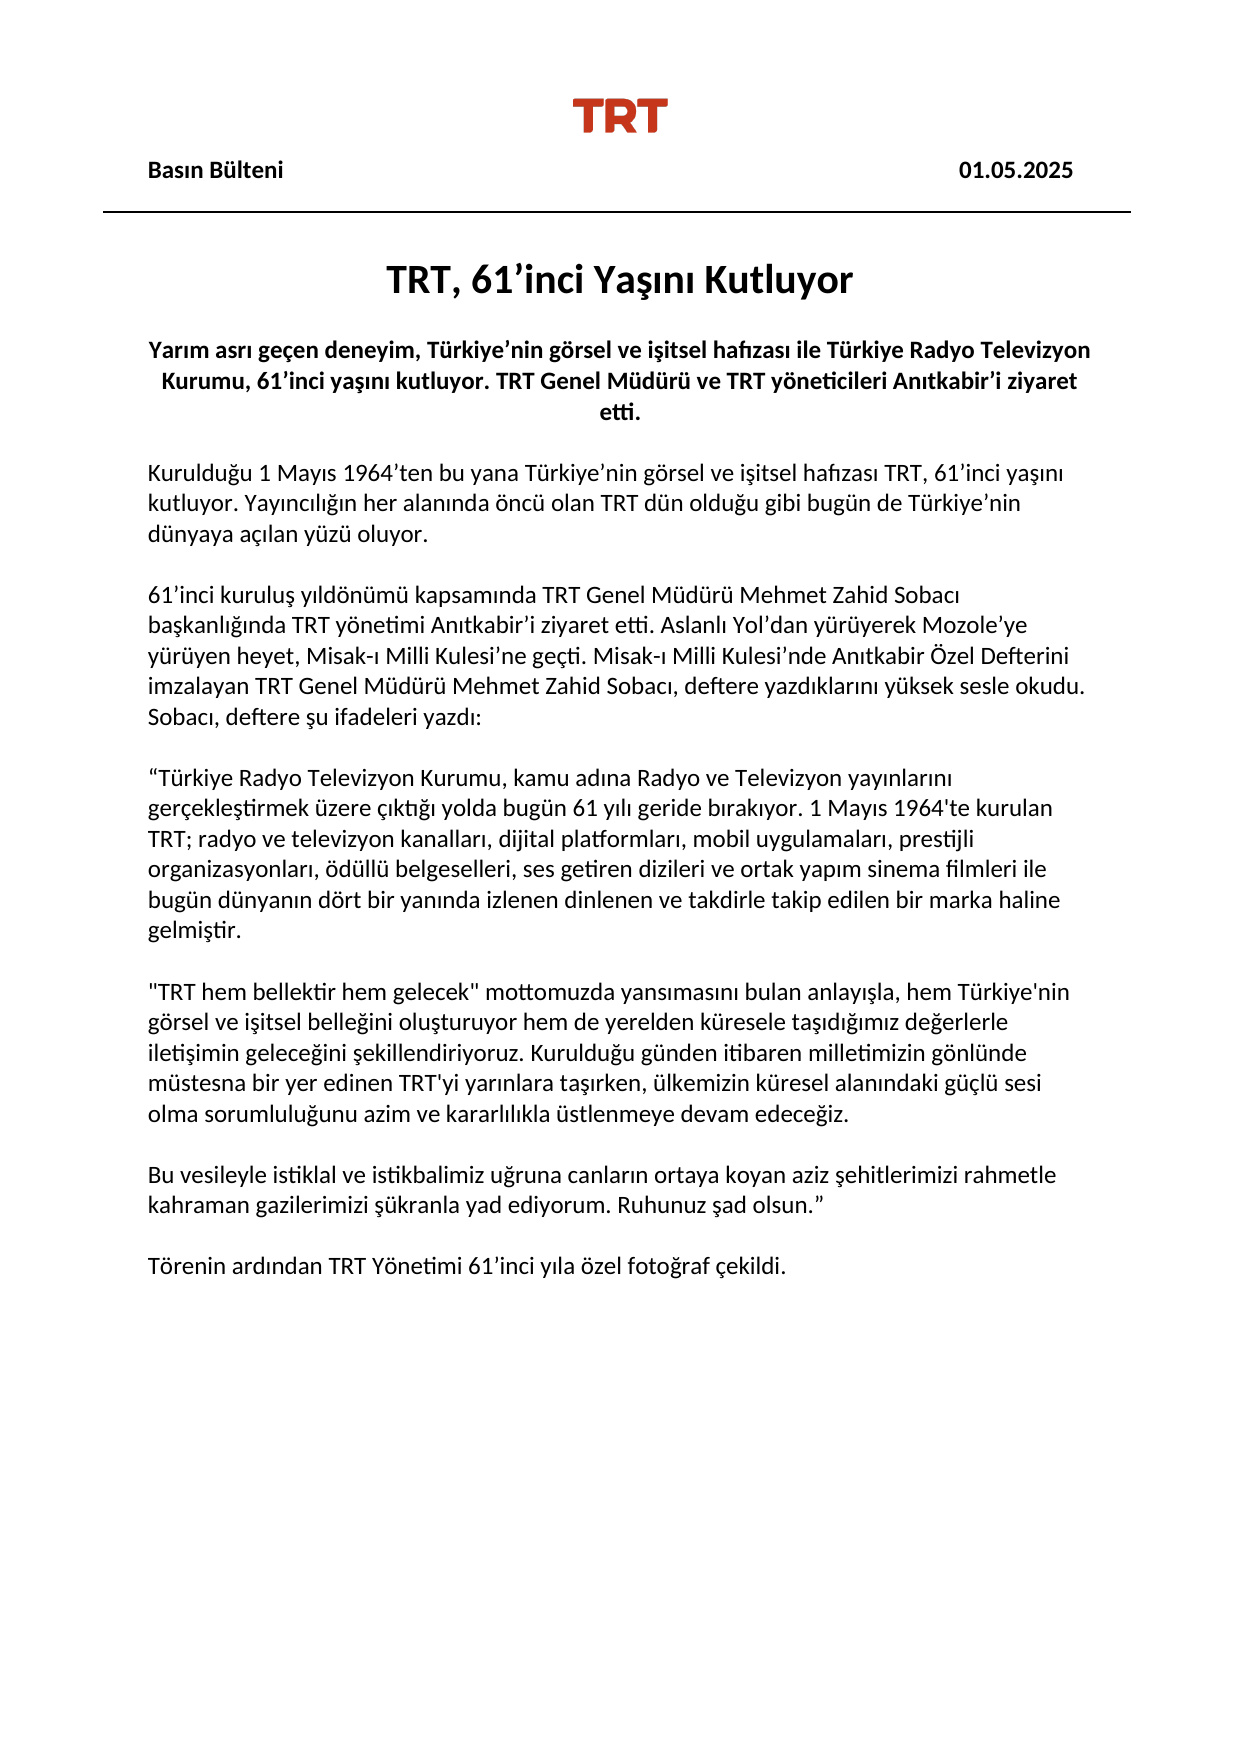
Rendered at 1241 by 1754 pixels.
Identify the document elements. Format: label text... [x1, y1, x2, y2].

text Törenin ardından TRT Yönetimi 61’inci yıla özel fotoğraf çekildi. [148, 1250, 1093, 1281]
text Kurulduğu 1 Mayıs 1964’ten bu yana Türkiye’nin görsel ve işitsel hafızası TRT, 61’inci yaşını kutluyor. Yayıncılığın her alanında öncü olan TRT dün olduğu gibi bugün de Türkiye’nin dünyaya açılan yüzü oluyor. [148, 457, 1093, 548]
picture [533, 59, 707, 155]
text TRT, 61’inci Yaşını Kutluyor [148, 253, 1093, 304]
text 61’inci kuruluş yıldönümü kapsamında TRT Genel Müdürü Mehmet Zahid Sobacı başkanlığında TRT yönetimi Anıtkabir’i ziyaret etti. Aslanlı Yol’dan yürüyerek Mozole’ye yürüyen heyet, Misak-ı Milli Kulesi’ne geçti. Misak-ı Milli Kulesi’nde Anıtkabir Özel Defterini imzalayan TRT Genel Müdürü Mehmet Zahid Sobacı, deftere yazdıklarını yüksek sesle okudu. Sobacı, deftere şu ifadeleri yazdı: [148, 579, 1093, 731]
text “Türkiye Radyo Televizyon Kurumu, kamu adına Radyo ve Televizyon yayınlarını gerçekleştirmek üzere çıktığı yolda bugün 61 yılı geride bırakıyor. 1 Mayıs 1964'te kurulan TRT; radyo ve televizyon kanalları, dijital platformları, mobil uygulamaları, prestijli organizasyonları, ödüllü belgeselleri, ses getiren dizileri ve ortak yapım sinema filmleri ile bugün dünyanın dört bir yanında izlenen dinlenen ve takdirle takip edilen bir marka haline gelmiştir. [148, 762, 1093, 945]
text Yarım asrı geçen deneyim, Türkiye’nin görsel ve işitsel hafızası ile Türkiye Radyo Televizyon Kurumu, 61’inci yaşını kutluyor. TRT Genel Müdürü ve TRT yöneticileri Anıtkabir’i ziyaret etti. [148, 335, 1093, 426]
text Bu vesileyle istiklal ve istikbalimiz uğruna canların ortaya koyan aziz şehitlerimizi rahmetle kahraman gazilerimizi şükranla yad ediyorum. Ruhunuz şad olsun.” [148, 1159, 1093, 1220]
text Basın Bülteni 01.05.2025 [148, 154, 1093, 185]
text "TRT hem bellektir hem gelecek" mottomuzda yansımasını bulan anlayışla, hem Türkiye'nin görsel ve işitsel belleğini oluşturuyor hem de yerelden küresele taşıdığımız değerlerle iletişimin geleceğini şekillendiriyoruz. Kurulduğu günden itibaren milletimizin gönlünde müstesna bir yer edinen TRT'yi yarınlara taşırken, ülkemizin küresel alanındaki güçlü sesi olma sorumluluğunu azim ve kararlılıkla üstlenmeye devam edeceğiz. [148, 976, 1093, 1128]
